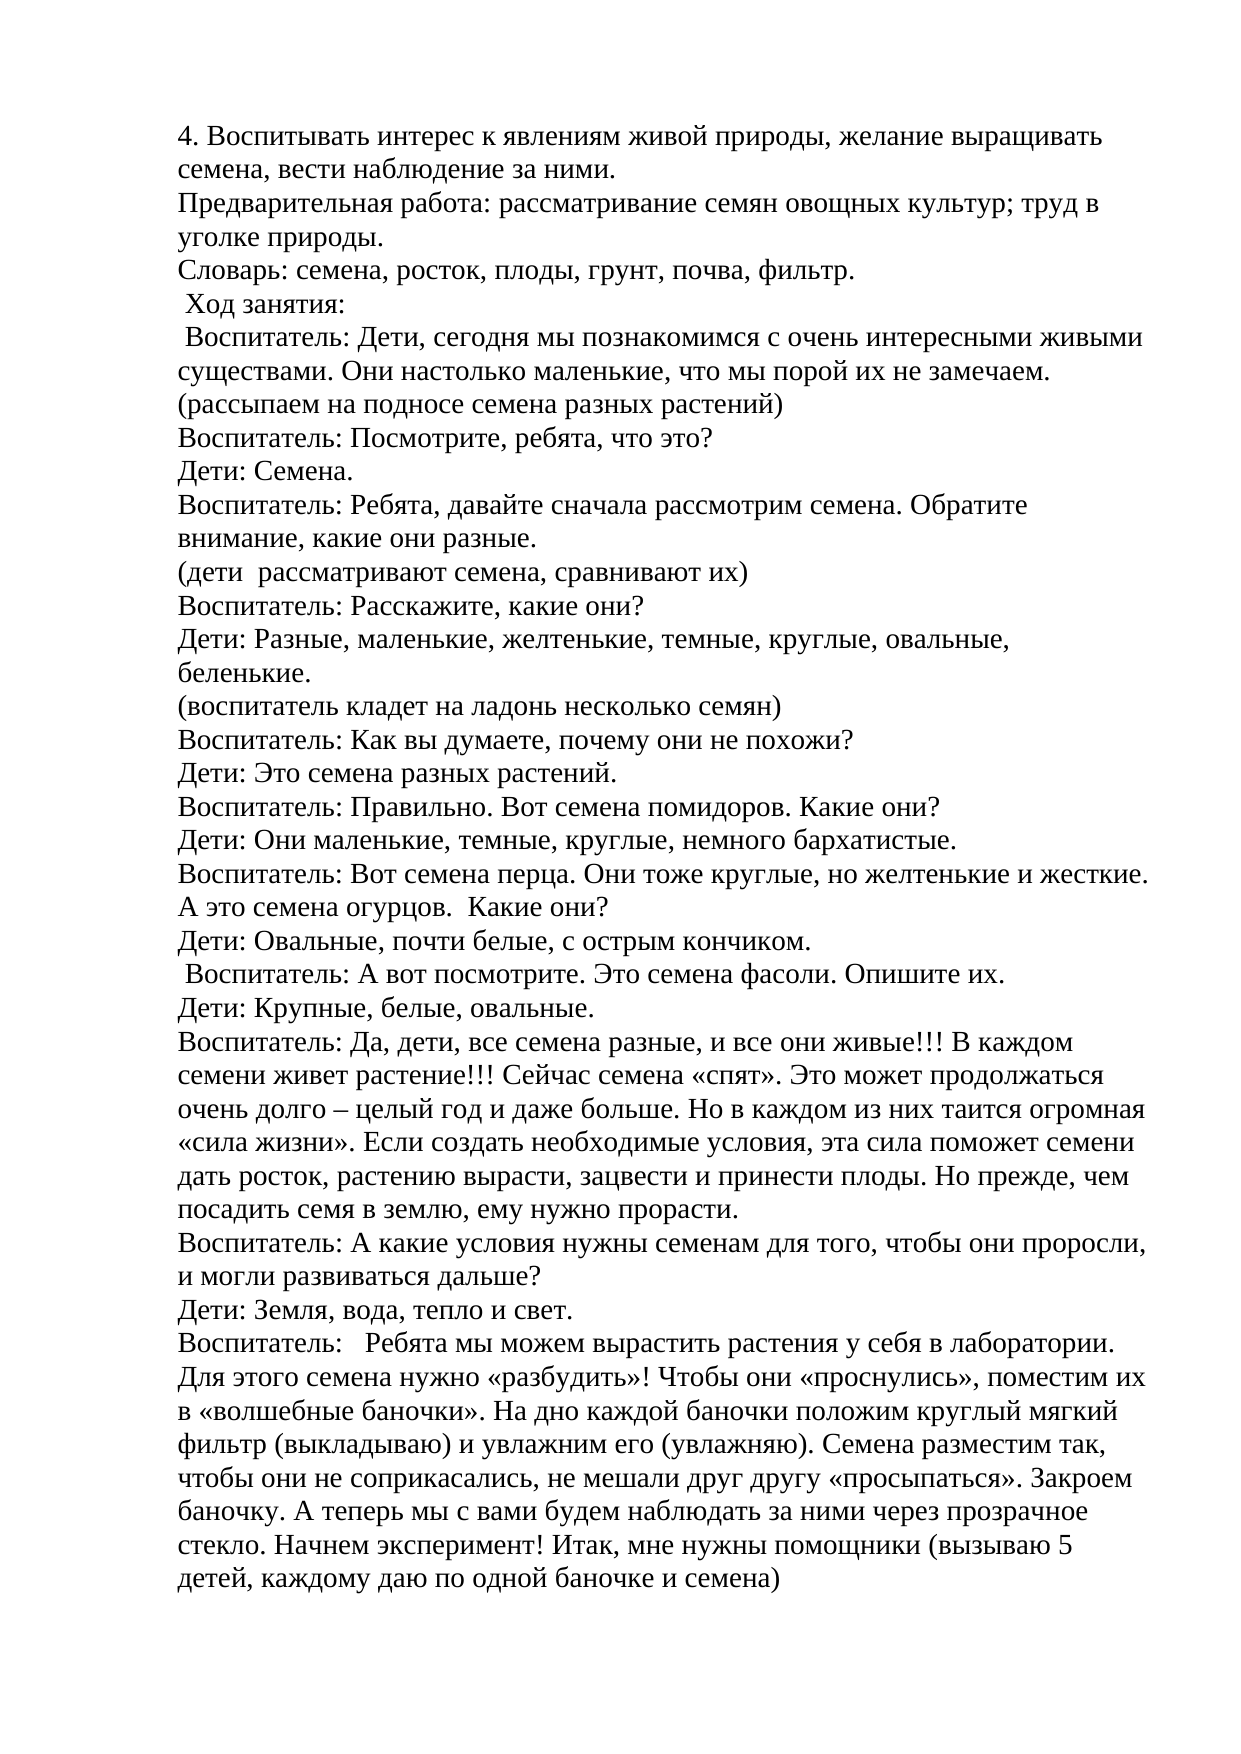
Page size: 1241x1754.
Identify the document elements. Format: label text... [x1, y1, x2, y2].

text (дети рассматривают семена, сравнивают их) [177, 554, 1152, 588]
text Воспитатель: А вот посмотрите. Это семена фасоли. Опишите их. [177, 957, 1152, 990]
text Дети: Семена. [177, 453, 1152, 487]
text Дети: Земля, вода, тепло и свет. [177, 1292, 1152, 1326]
text Дети: Они маленькие, темные, круглые, немного бархатистые. [177, 822, 1152, 856]
text Воспитатель: Дети, сегодня мы познакомимся с очень интересными живыми существами. Они настолько маленькие, что мы порой их не замечаем. [177, 319, 1152, 386]
text Воспитатель: Да, дети, все семена разные, и все они живые!!! В каждом семени живет растение!!! Сейчас семена «спят». Это может продолжаться очень долго – целый год и даже больше. Но в каждом из них таится огромная «сила жизни». Если создать необходимые условия, эта сила поможет семени дать росток, растению вырасти, зацвести и принести плоды. Но прежде, чем посадить семя в землю, ему нужно прорасти. [177, 1024, 1152, 1225]
text Предварительная работа: рассматривание семян овощных культур; труд в уголке природы. [177, 185, 1152, 252]
text Дети: Овальные, почти белые, с острым кончиком. [177, 923, 1152, 957]
text 4. Воспитывать интерес к явлениям живой природы, желание выращивать семена, вести наблюдение за ними. [177, 118, 1152, 185]
text Воспитатель: Как вы думаете, почему они не похожи? [177, 722, 1152, 755]
text Воспитатель: Правильно. Вот семена помидоров. Какие они? [177, 789, 1152, 822]
text Ход занятия: [177, 286, 1152, 319]
text Словарь: семена, росток, плоды, грунт, почва, фильтр. [177, 252, 1152, 286]
text Воспитатель: Вот семена перца. Они тоже круглые, но желтенькие и жесткие. А это семена огурцов. Какие они? [177, 856, 1152, 923]
text Воспитатель: Ребята мы можем вырастить растения у себя в лаборатории. Для этого семена нужно «разбудить»! Чтобы они «проснулись», поместим их в «волшебные баночки». На дно каждой баночки положим круглый мягкий фильтр (выкладываю) и увлажним его (увлажняю). Семена разместим так, чтобы они не соприкасались, не мешали друг другу «просыпаться». Закроем баночку. А теперь мы с вами будем наблюдать за ними через прозрачное стекло. Начнем эксперимент! Итак, мне нужны помощники (вызываю 5 детей, каждому даю по одной баночке и семена) [177, 1326, 1152, 1594]
text Дети: Это семена разных растений. [177, 755, 1152, 789]
text (воспитатель кладет на ладонь несколько семян) [177, 688, 1152, 722]
text Воспитатель: Посмотрите, ребята, что это? [177, 420, 1152, 453]
text (рассыпаем на подносе семена разных растений) [177, 386, 1152, 420]
text Воспитатель: Ребята, давайте сначала рассмотрим семена. Обратите внимание, какие они разные. [177, 487, 1152, 554]
text Дети: Разные, маленькие, желтенькие, темные, круглые, овальные, беленькие. [177, 621, 1152, 688]
text Дети: Крупные, белые, овальные. [177, 990, 1152, 1024]
text Воспитатель: А какие условия нужны семенам для того, чтобы они проросли, и могли развиваться дальше? [177, 1225, 1152, 1292]
text Воспитатель: Расскажите, какие они? [177, 588, 1152, 621]
